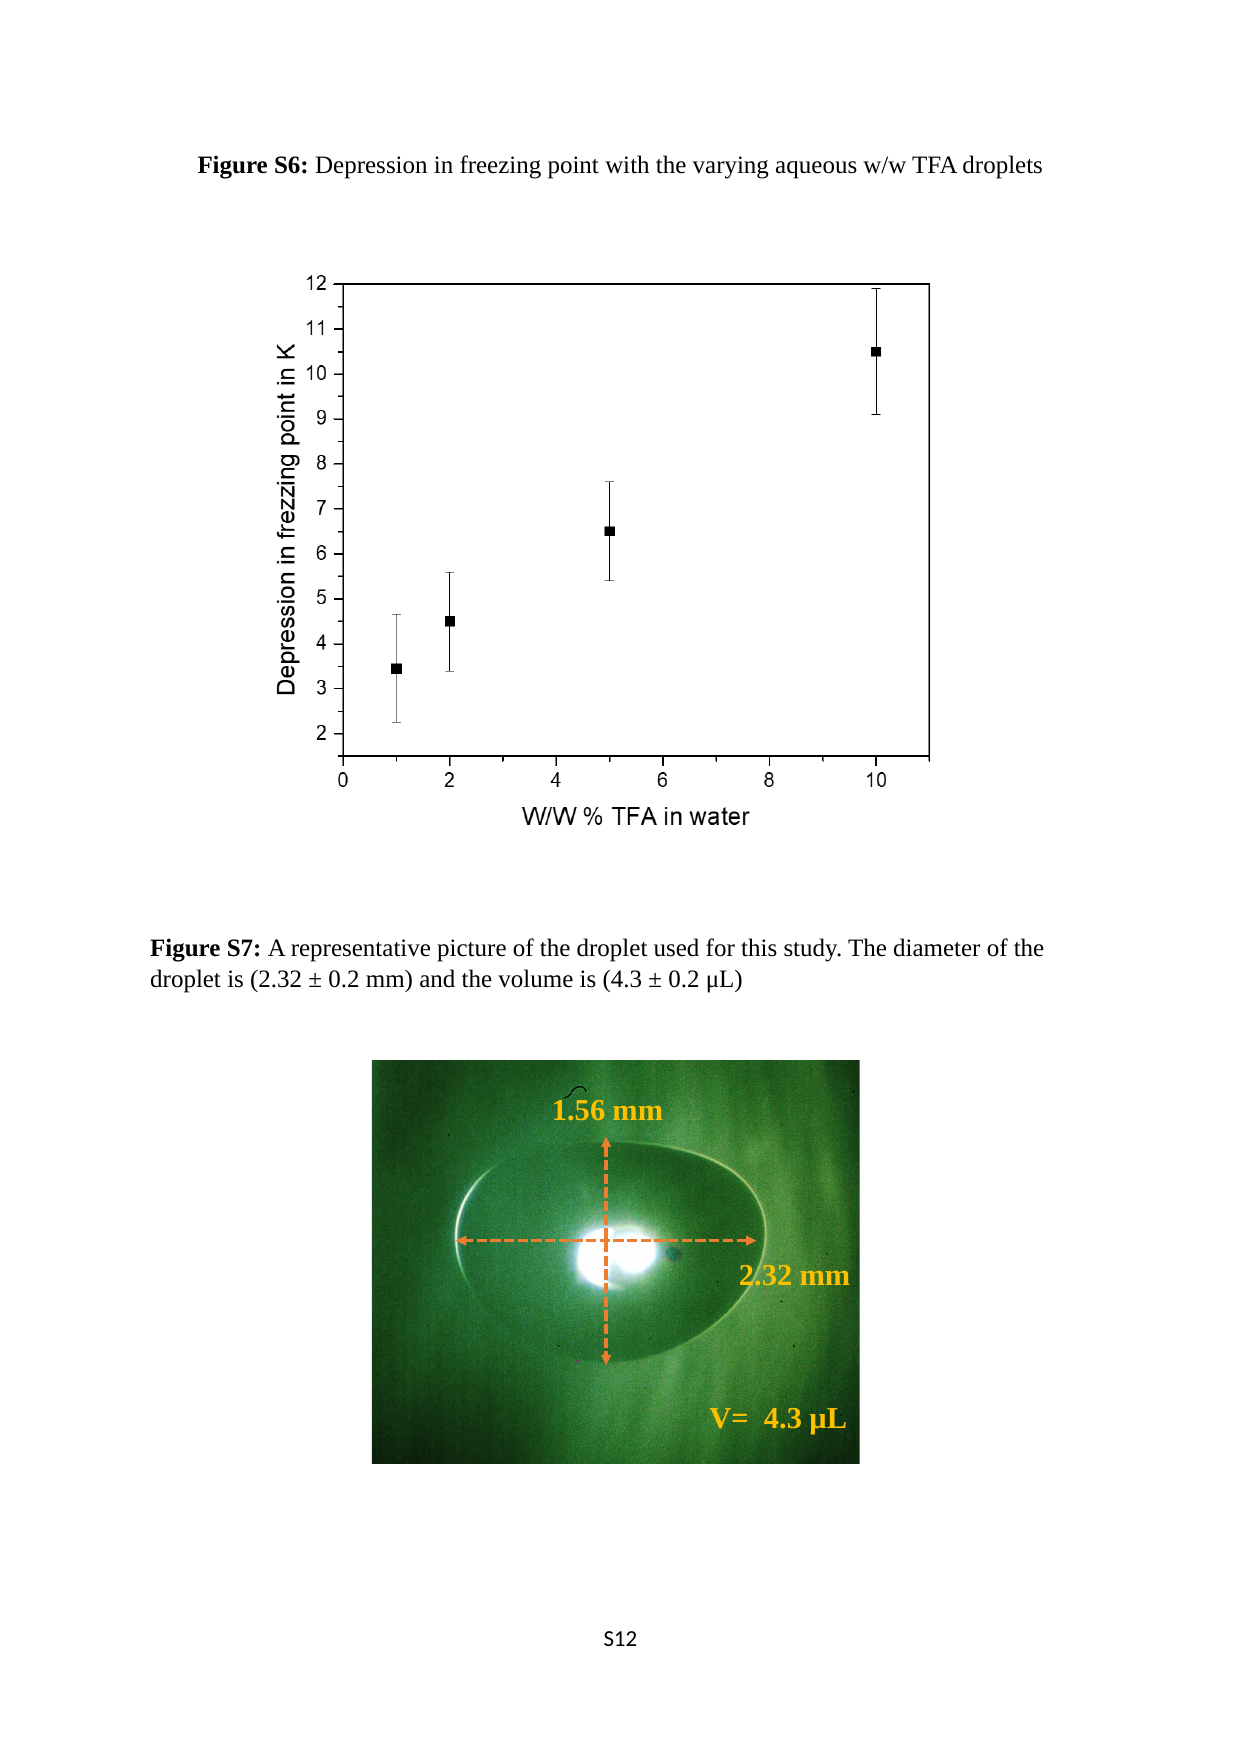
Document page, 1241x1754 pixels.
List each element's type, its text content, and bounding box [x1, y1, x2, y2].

text Figure S6: Depression in freezing point with the varying aqueous w/w TFA droplets [150, 150, 1090, 179]
text Figure S7: A representative picture of the droplet used for this study. The diameter of the droplet is (2.32 ± 0.2 mm) and the volume is (4.3 ± 0.2 μL) [150, 933, 1090, 993]
picture [190, 245, 1051, 868]
